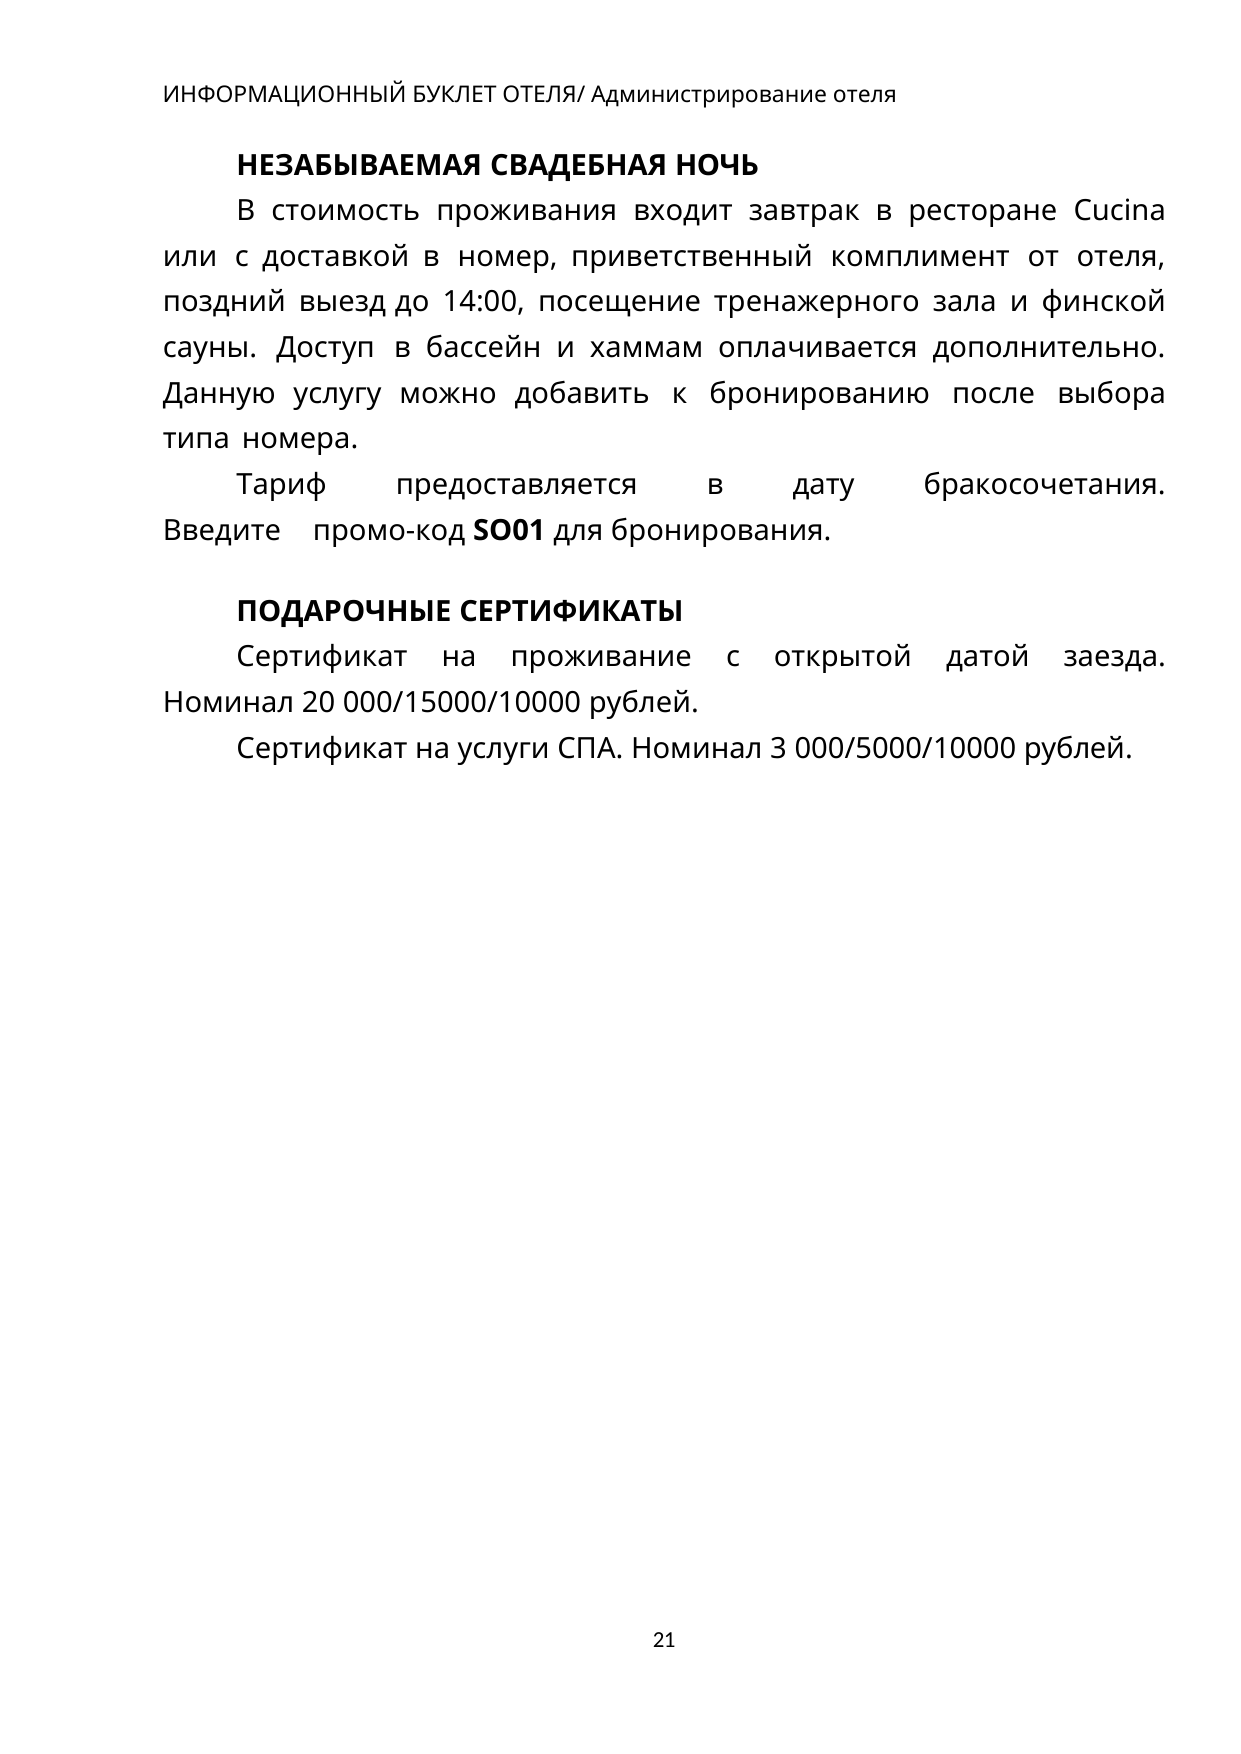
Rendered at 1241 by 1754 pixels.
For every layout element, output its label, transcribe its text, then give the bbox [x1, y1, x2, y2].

text Сертификат на проживание с открытой датой заезда. Номинал 20 000/15000/10000 рублей. [163, 636, 1166, 721]
text НЕЗАБЫВАЕМАЯ СВАДЕБНАЯ НОЧЬ [163, 144, 1166, 183]
text ПОДАРОЧНЫЕ СЕРТИФИКАТЫ [163, 590, 1166, 630]
text В стоимость проживания входит завтрак в ресторане Cucina или с доставкой в номер, приветственный комплимент от отеля, поздний выезд до 14:00, посещение тренажерного зала и финской сауны. Доступ в бассейн и хаммам оплачивается дополнительно. Данную услугу можно добавить к бронированию после выбора типа номера. [163, 189, 1166, 457]
text Сертификат на услуги СПА. Номинал 3 000/5000/10000 рублей. [163, 727, 1166, 767]
text Тариф предоставляется в дату бракосочетания. Введите промо-код SO01 для бронирования. [163, 463, 1166, 548]
